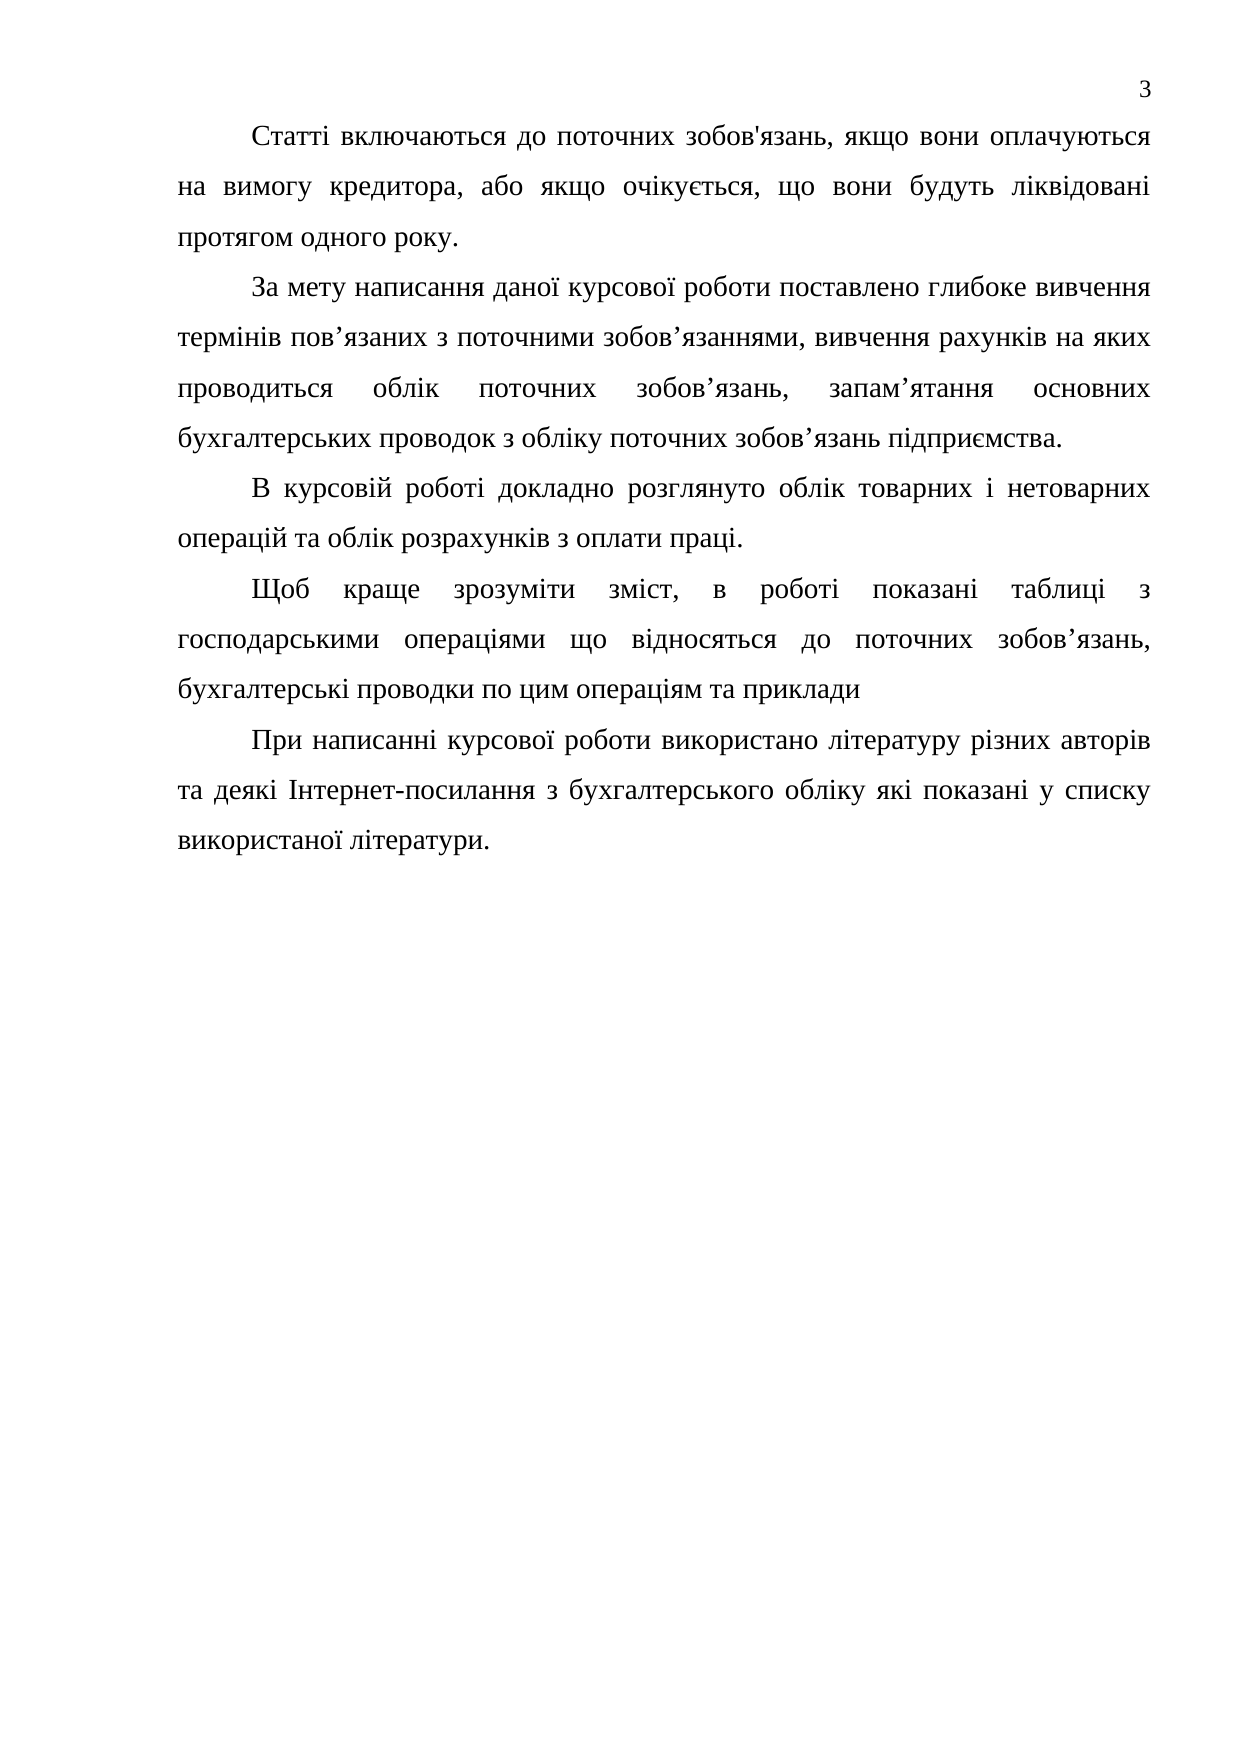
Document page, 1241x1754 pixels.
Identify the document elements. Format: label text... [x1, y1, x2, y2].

text В курсовій роботі докладно розглянуто облік товарних і нетоварних операцій та облік розрахунків з оплати праці. [177, 470, 1152, 554]
text Щоб краще зрозуміти зміст, в роботі показані таблиці з господарськими операціями що відносяться до поточних зобов’язань, бухгалтерські проводки по цим операціям та приклади [177, 571, 1152, 705]
text За мету написання даної курсової роботи поставлено глибоке вивчення термінів пов’язаних з поточними зобов’язаннями, вивчення рахунків на яких проводиться облік поточних зобов’язань, запам’ятання основних бухгалтерських проводок з обліку поточних зобов’язань підприємства. [177, 269, 1152, 453]
text Статті включаються до поточних зобов'язань, якщо вони оплачуються на вимогу кредитора, або якщо очікується, що вони будуть ліквідовані протягом одного року. [177, 118, 1152, 252]
text При написанні курсової роботи використано літературу різних авторів та деякі Інтернет-посилання з бухгалтерського обліку які показані у списку використаної літератури. [177, 722, 1152, 856]
